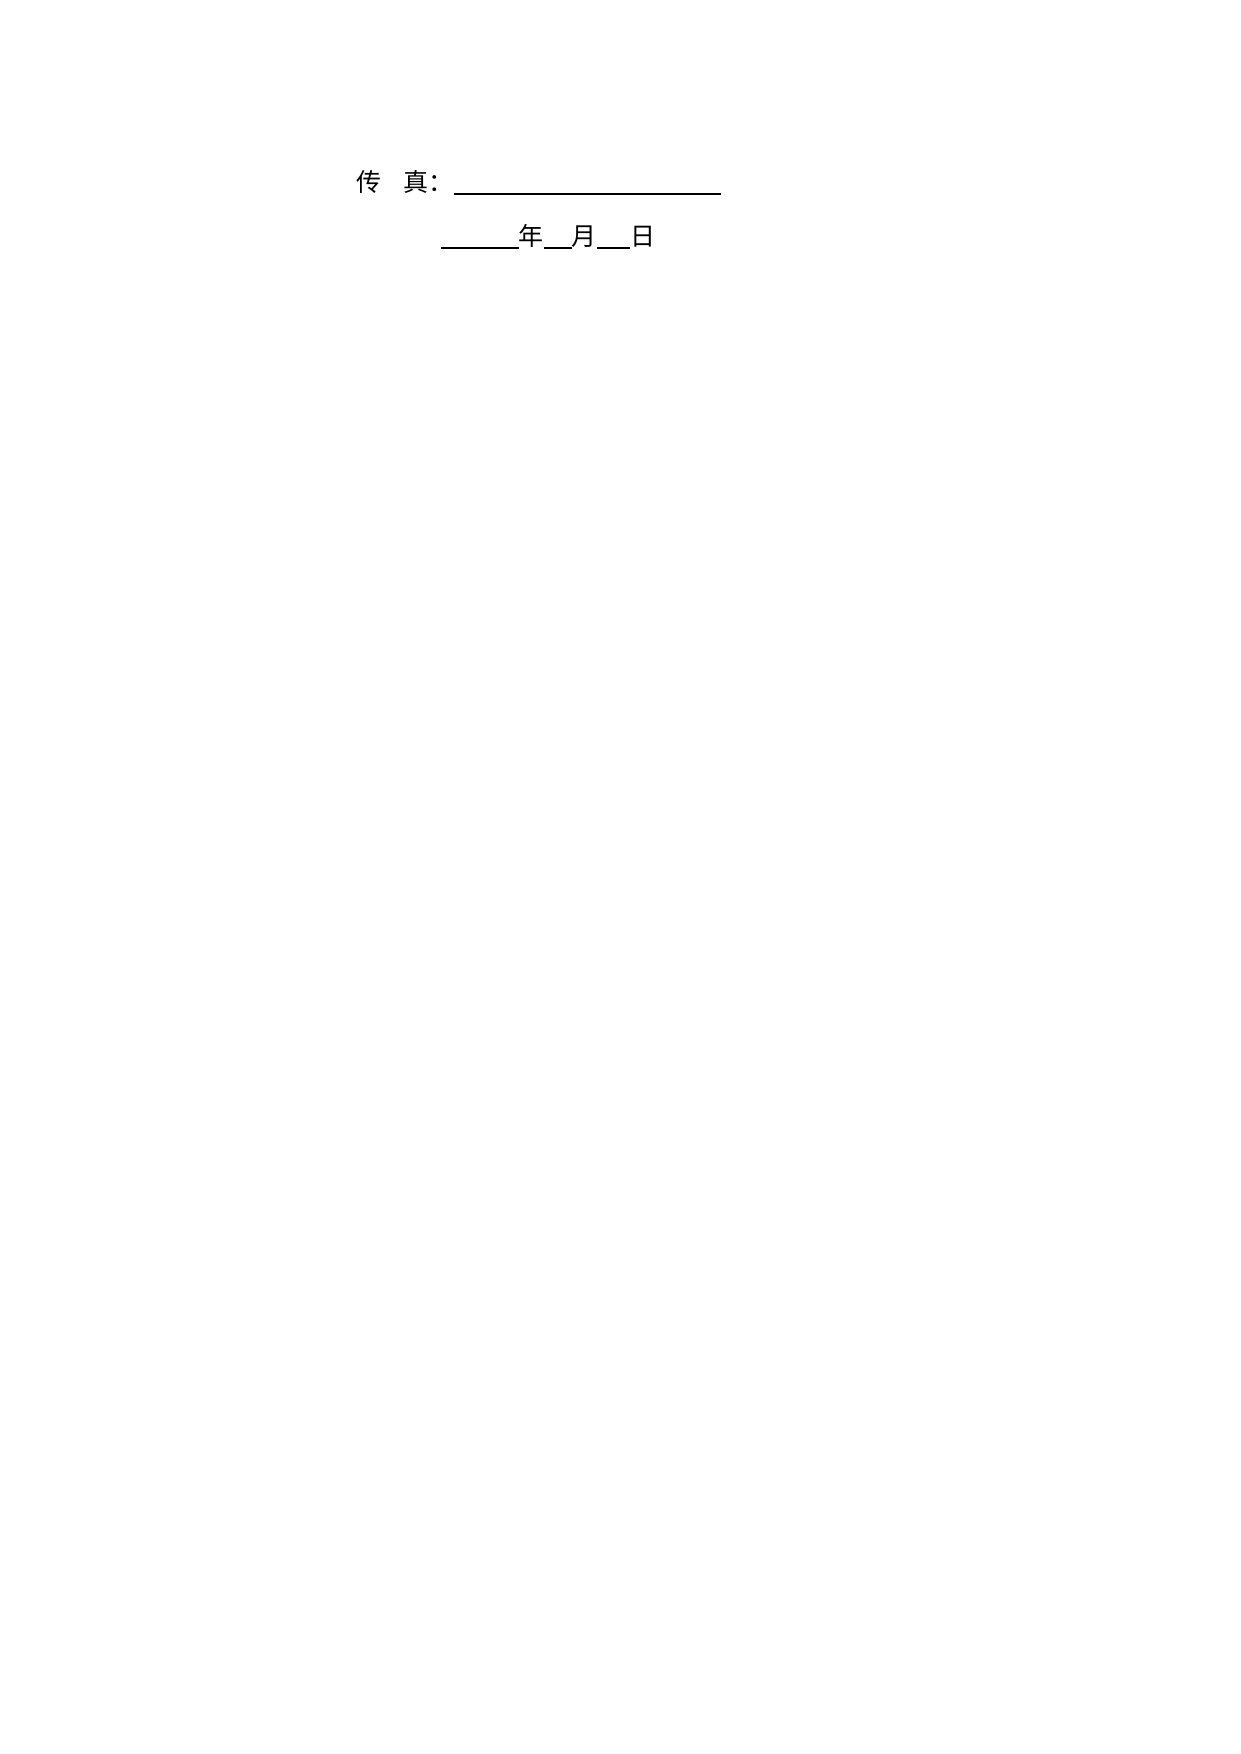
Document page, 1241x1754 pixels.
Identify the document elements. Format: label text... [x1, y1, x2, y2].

text 年 月 日 [187, 216, 1053, 253]
text 传 真： [187, 162, 1053, 198]
